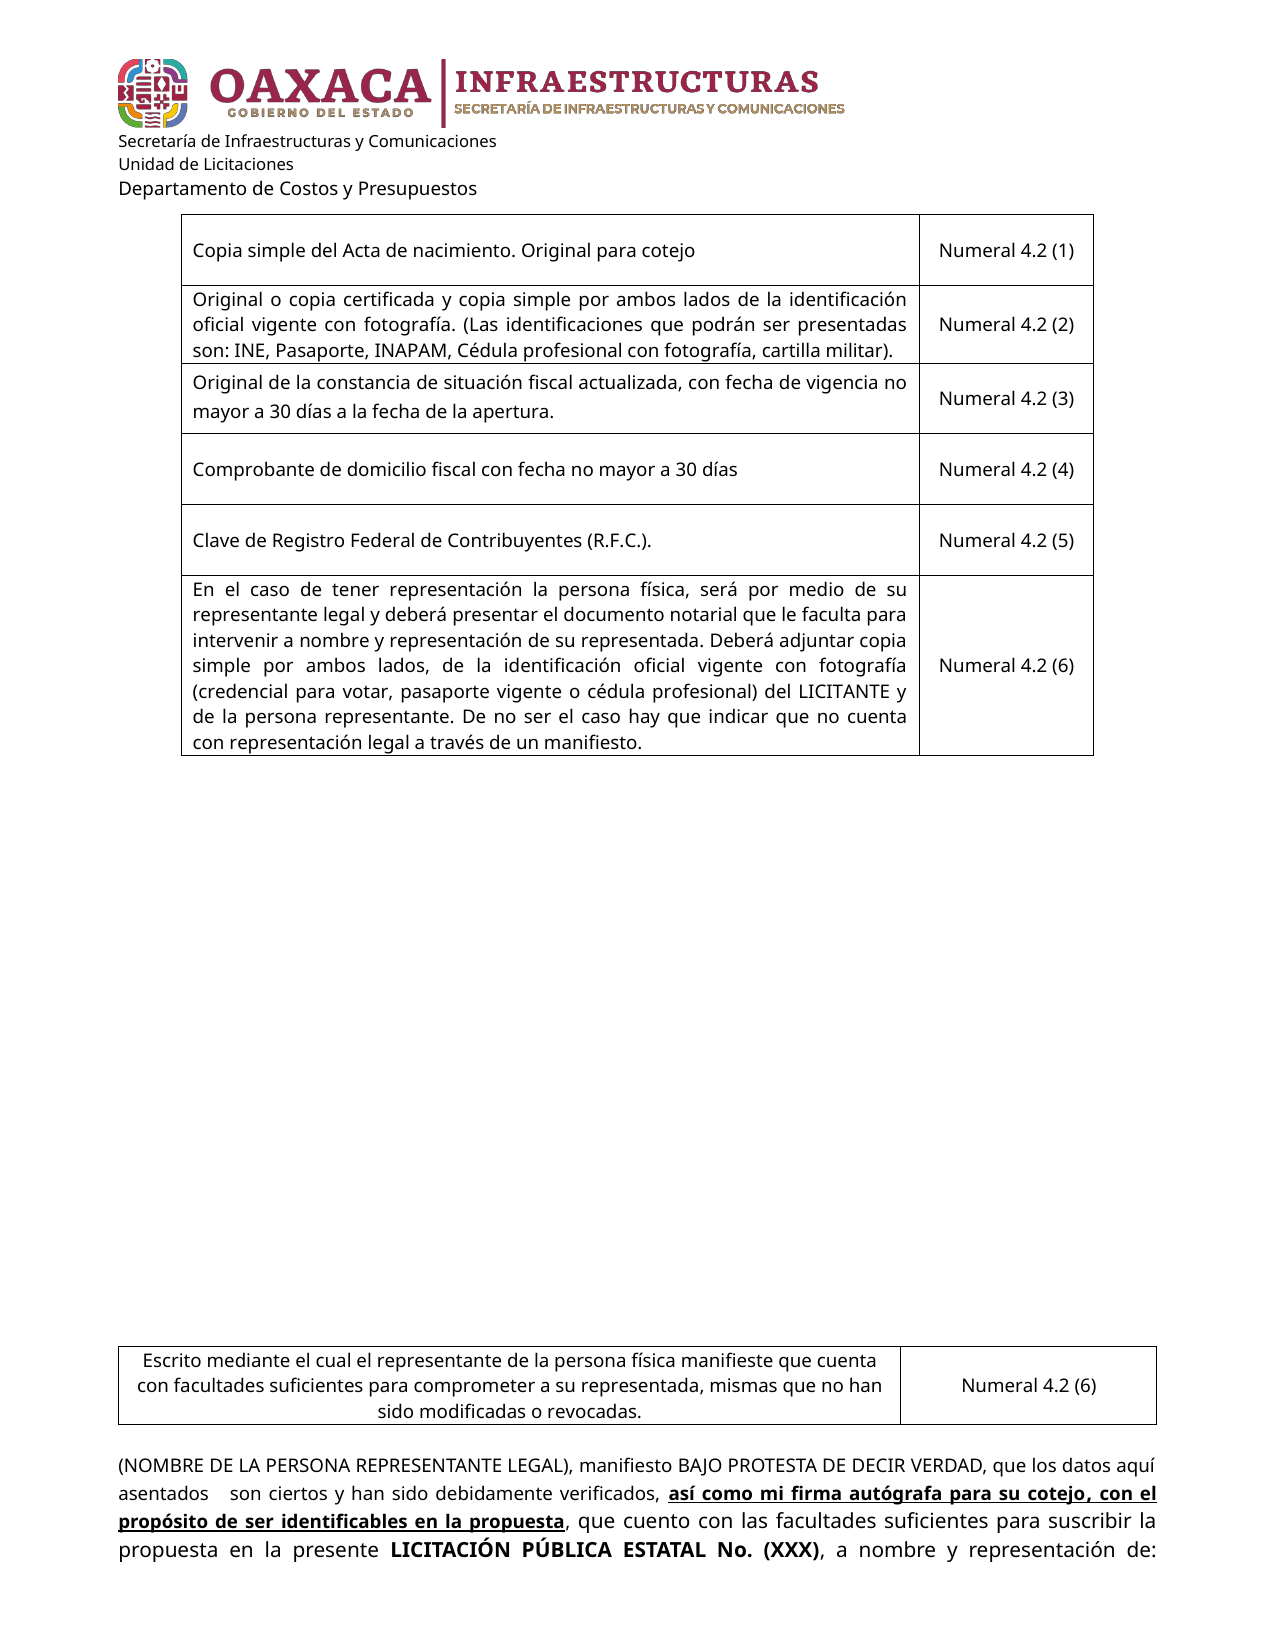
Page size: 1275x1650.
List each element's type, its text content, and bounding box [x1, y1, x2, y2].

table_cell Numeral 4.2 (4) [920, 434, 1093, 504]
table_cell Numeral 4.2 (5) [920, 505, 1093, 575]
table_cell Clave de Registro Federal de Contribuyentes (R.F.C.). [182, 505, 919, 575]
table_header Copia simple del Acta de nacimiento. Original para cotejo [182, 215, 919, 285]
table_cell Numeral 4.2 (6) [920, 576, 1093, 754]
table_header Numeral 4.2 (1) [920, 215, 1093, 285]
picture [118, 59, 868, 130]
table_header Escrito mediante el cual el representante de la persona física manifieste que cuenta con facultades suficientes para comprometer a su representada, mismas que no han sido modificadas o revocadas. [119, 1347, 900, 1424]
table_cell Original o copia certificada y copia simple por ambos lados de la identificación oficial vigente con fotografía. (Las identificaciones que podrán ser presentadas son: INE, Pasaporte, INAPAM, Cédula profesional con fotografía, cartilla militar). [182, 286, 919, 362]
table_cell Numeral 4.2 (2) [920, 286, 1093, 362]
table_cell Comprobante de domicilio fiscal con fecha no mayor a 30 días [182, 434, 919, 504]
table_cell En el caso de tener representación la persona física, será por medio de su representante legal y deberá presentar el documento notarial que le faculta para intervenir a nombre y representación de su representada. Deberá adjuntar copia simple por ambos lados, de la identificación oficial vigente con fotografía (credencial para votar, pasaporte vigente o cédula profesional) del LICITANTE y de la persona representante. De no ser el caso hay que indicar que no cuenta con representación legal a través de un manifiesto. [182, 576, 919, 754]
table_cell Numeral 4.2 (3) [920, 364, 1093, 433]
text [118, 1452, 1157, 1563]
table_header Numeral 4.2 (6) [901, 1347, 1156, 1424]
table_cell Original de la constancia de situación fiscal actualizada, con fecha de vigencia no mayor a 30 días a la fecha de la apertura. [182, 364, 919, 433]
